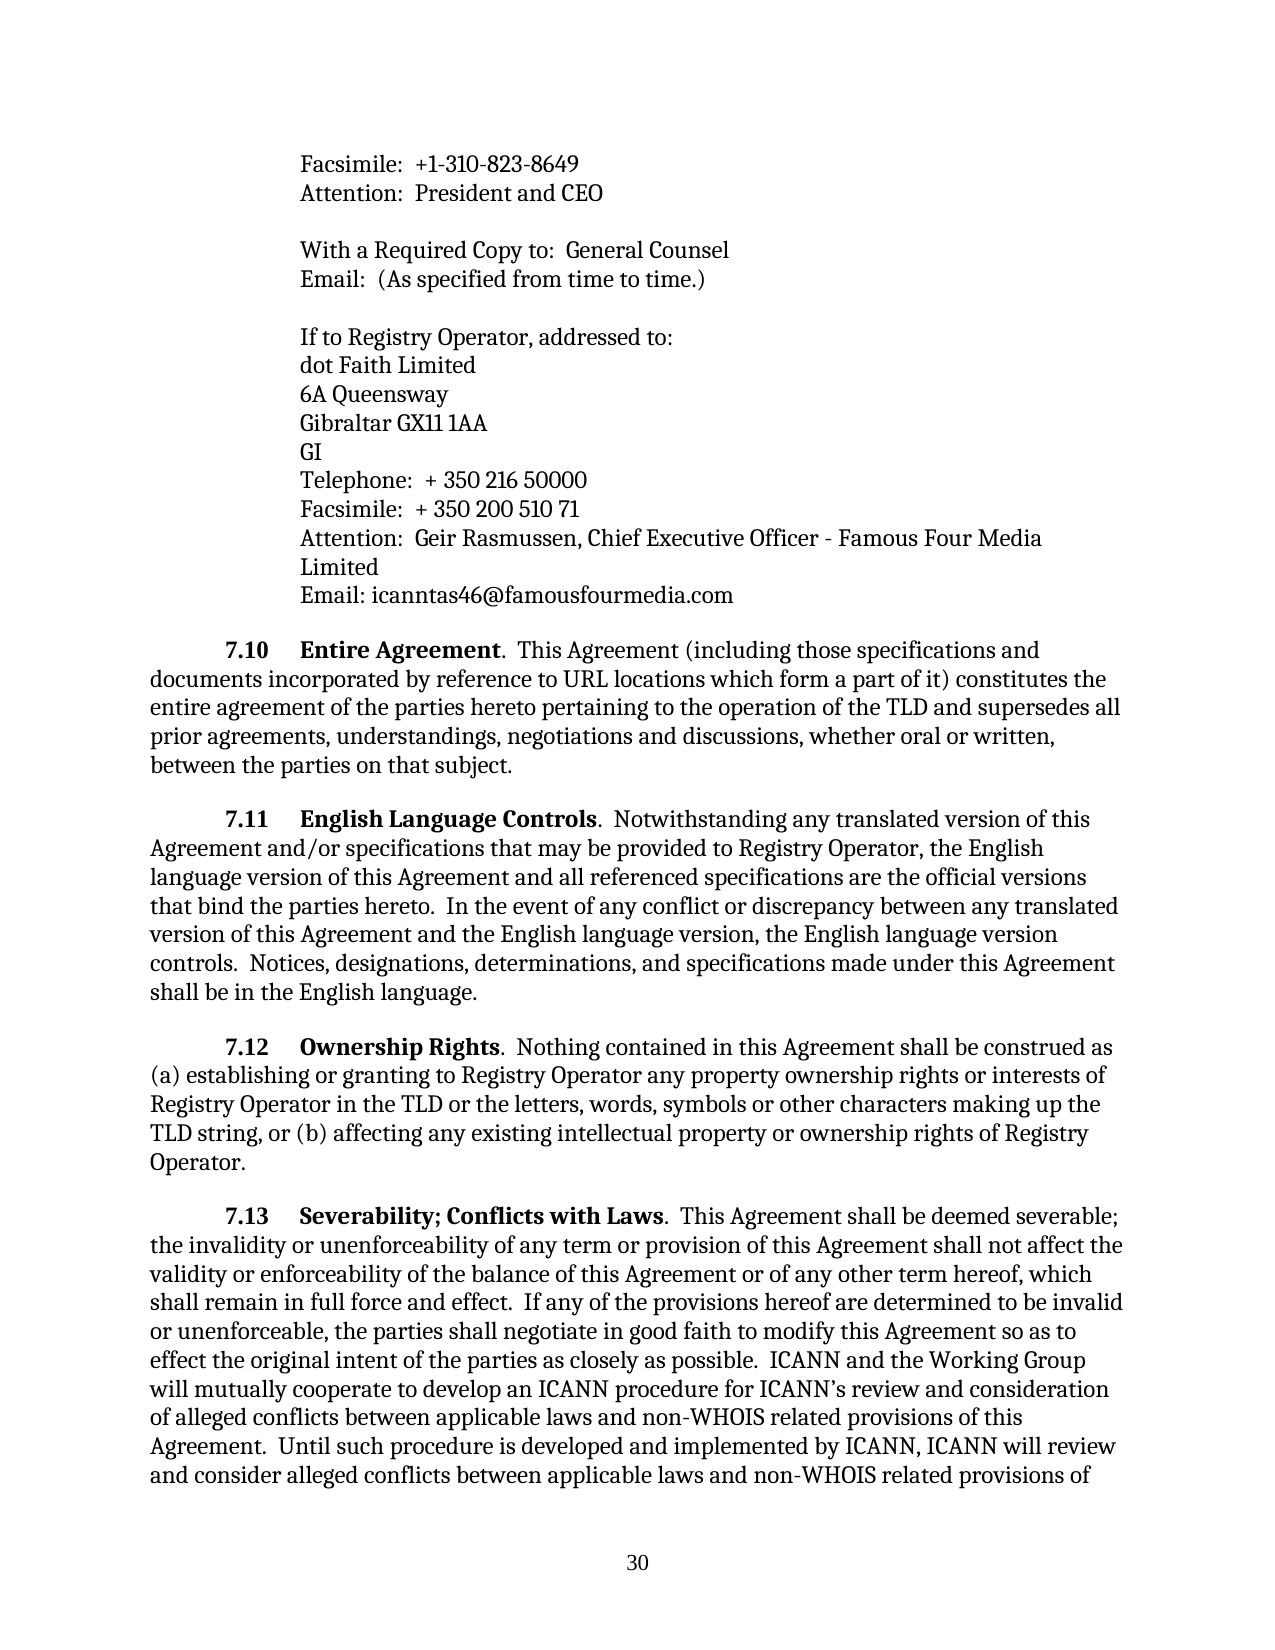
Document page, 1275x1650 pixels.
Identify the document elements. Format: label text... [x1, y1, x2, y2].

text Telephone: + 350 216 50000 [300, 466, 1125, 495]
text Gibraltar GX11 1AA [300, 409, 1125, 437]
text Facsimile: + 350 200 510 71 Attention: Geir Rasmussen, Chief Executive Officer - Famous Four Media Limited [300, 495, 1125, 581]
text Email: icanntas46@famousfourmedia.com [300, 581, 1125, 610]
text Ownership Rights. Nothing contained in this Agreement shall be construed as (a) establishing or granting to Registry Operator any property ownership rights or interests of Registry Operator in the TLD or the letters, words, symbols or other characters making up the TLD string, or (b) affecting any existing intellectual property or ownership rights of Registry Operator. [150, 1032, 1125, 1176]
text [300, 150, 1125, 409]
text Entire Agreement. This Agreement (including those specifications and documents incorporated by reference to URL locations which form a part of it) constitutes the entire agreement of the parties hereto pertaining to the operation of the TLD and supersedes all prior agreements, understandings, negotiations and discussions, whether oral or written, between the parties on that subject. [150, 635, 1125, 779]
text GI [300, 437, 1125, 466]
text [150, 1201, 1125, 1489]
text English Language Controls. Notwithstanding any translated version of this Agreement and/or specifications that may be provided to Registry Operator, the English language version of this Agreement and all referenced specifications are the official versions that bind the parties hereto. In the event of any conflict or discrepancy between any translated version of this Agreement and the English language version, the English language version controls. Notices, designations, determinations, and specifications made under this Agreement shall be in the English language. [150, 804, 1125, 1007]
